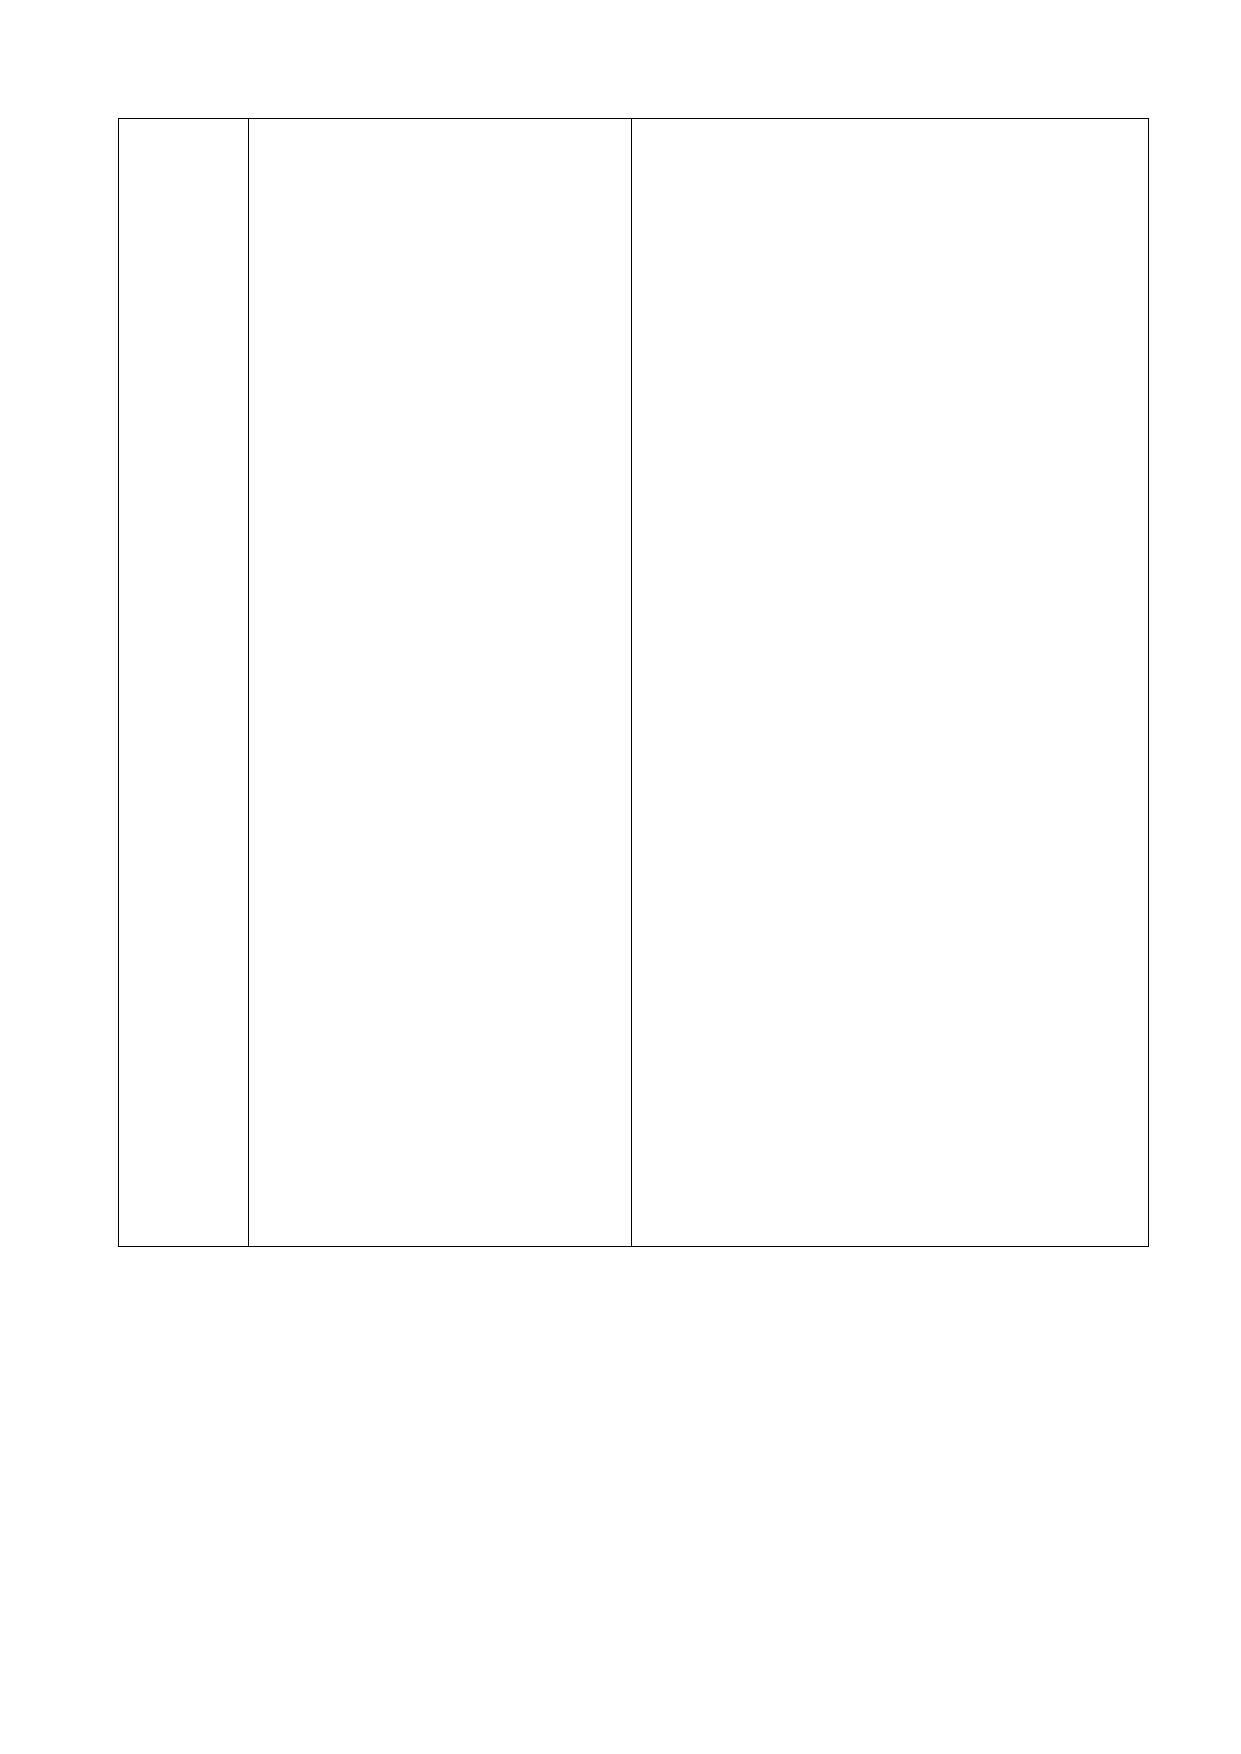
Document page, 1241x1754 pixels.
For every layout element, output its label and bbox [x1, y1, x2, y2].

table_cell [119, 119, 248, 1246]
table_cell [249, 119, 631, 1246]
table_cell [632, 119, 1148, 1246]
